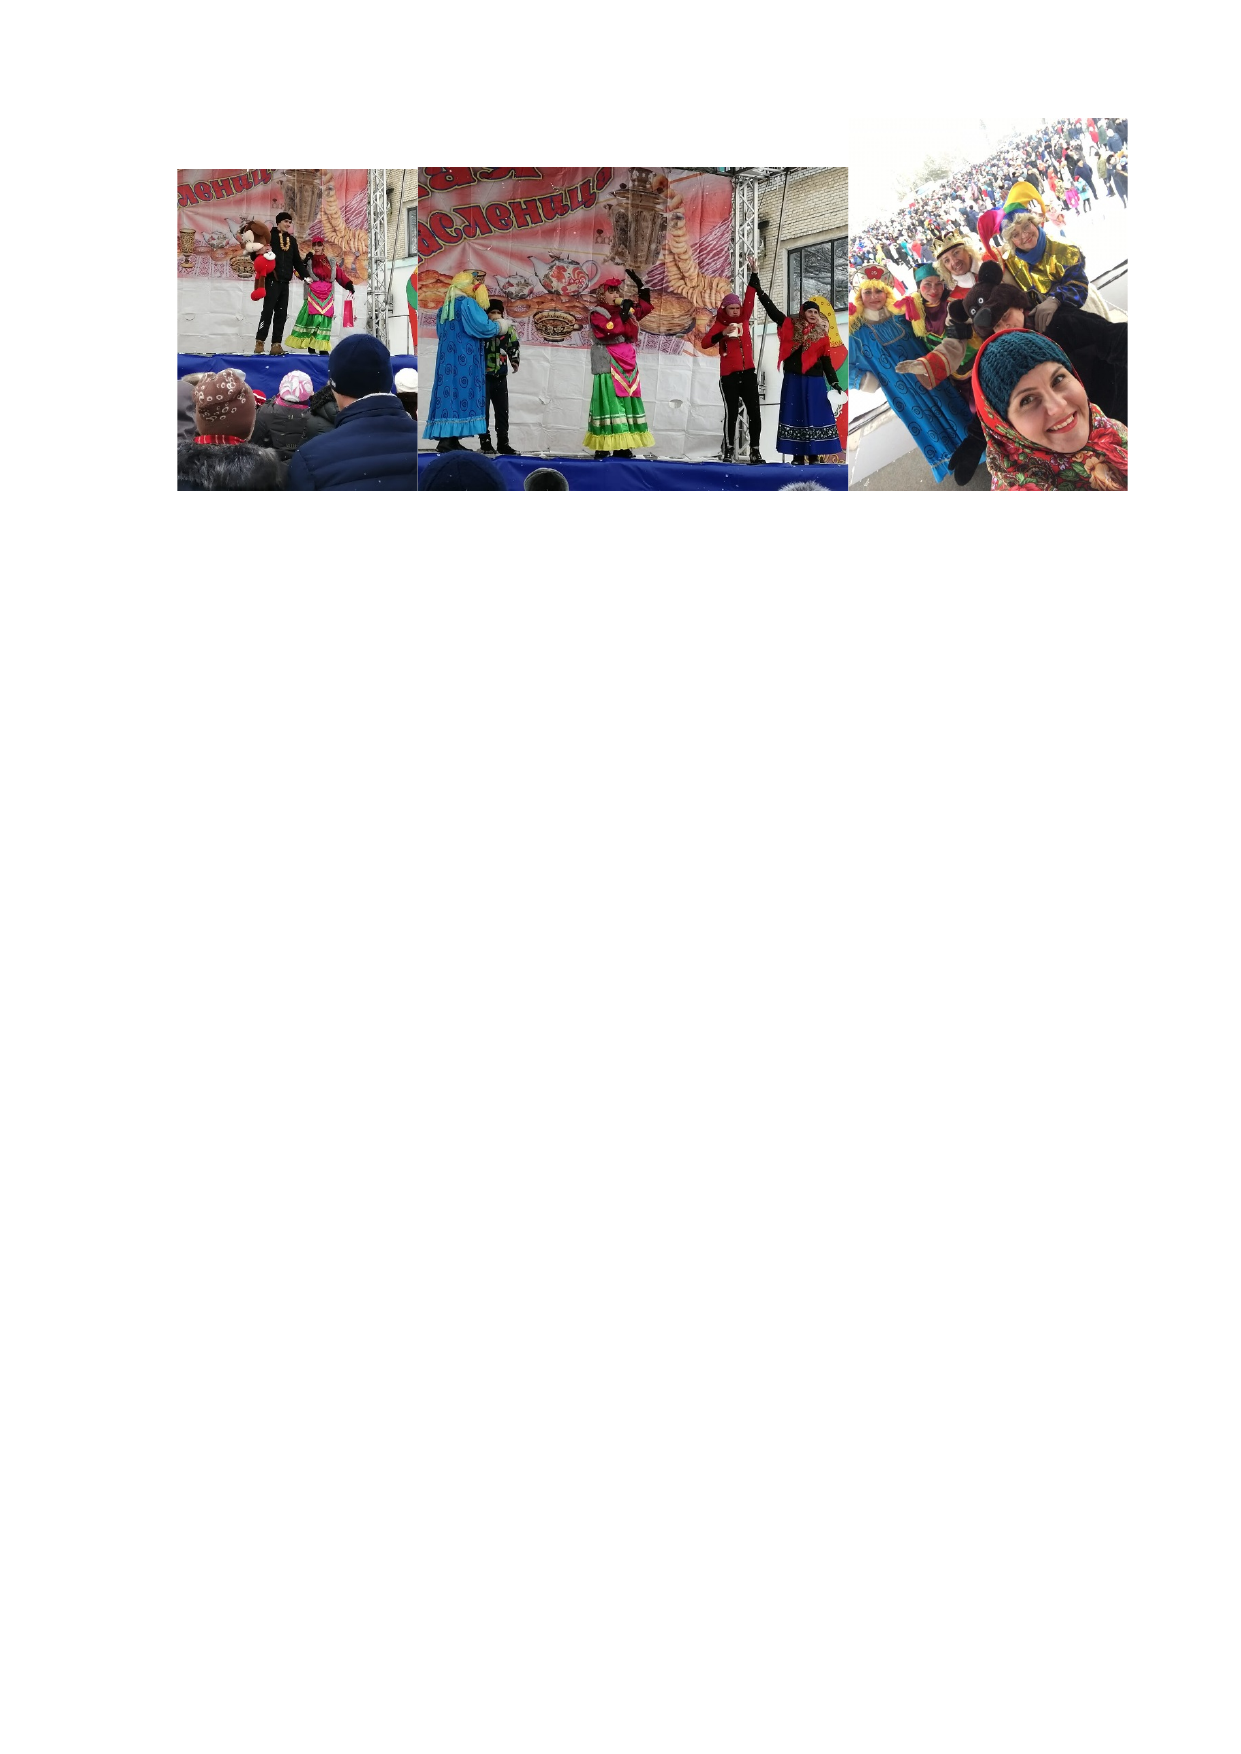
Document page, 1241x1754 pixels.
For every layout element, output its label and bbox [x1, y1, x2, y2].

picture [177, 118, 1128, 491]
